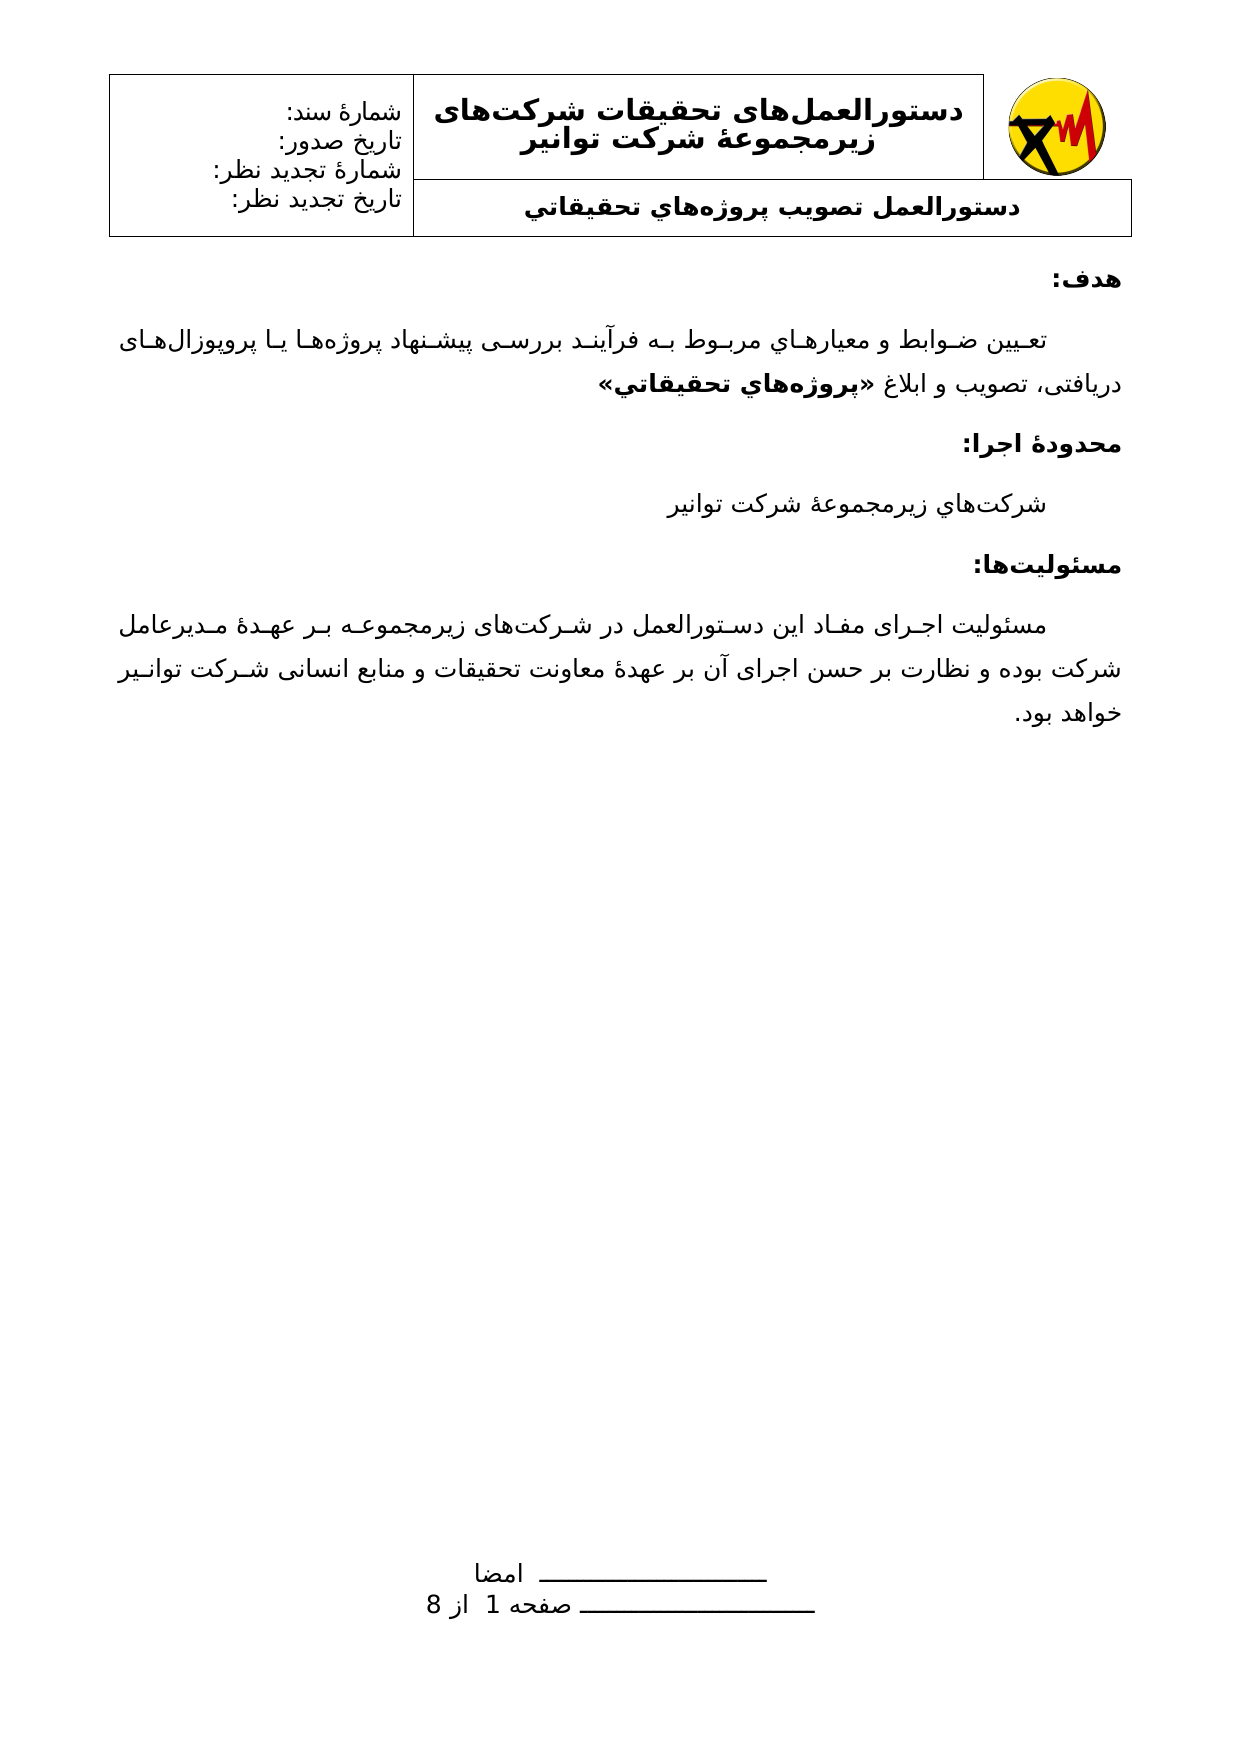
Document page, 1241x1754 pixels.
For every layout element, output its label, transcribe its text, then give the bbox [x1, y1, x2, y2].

text مسئوليت اجرای مفاد این دستورالعمل در شرکت‌های زیرمجموعه بر عهدۀ مدیرعامل شرکت بوده و نظارت بر حسن اجرای آن بر عهدۀ معاونت تحقیقات و منابع انسانی شرکت توانیر خواهد بود. [118, 610, 1122, 727]
text هدف: [118, 264, 1122, 294]
text محدودۀ اجرا: [118, 429, 1122, 458]
text تعيين ضوابط و معيارهاي مربوط به فرآيند بررسی پیشنهاد پروژه‌ها یا پروپوزال‌های دریافتی، تصويب و ابلاغ «پروژه‌هاي تحقيقاتي» [118, 325, 1122, 398]
text مسئوليت‌ها: [118, 550, 1122, 579]
text شرکت‌هاي زيرمجموعۀ شرکت‌ توانیر [118, 489, 1122, 519]
picture [1008, 78, 1106, 176]
